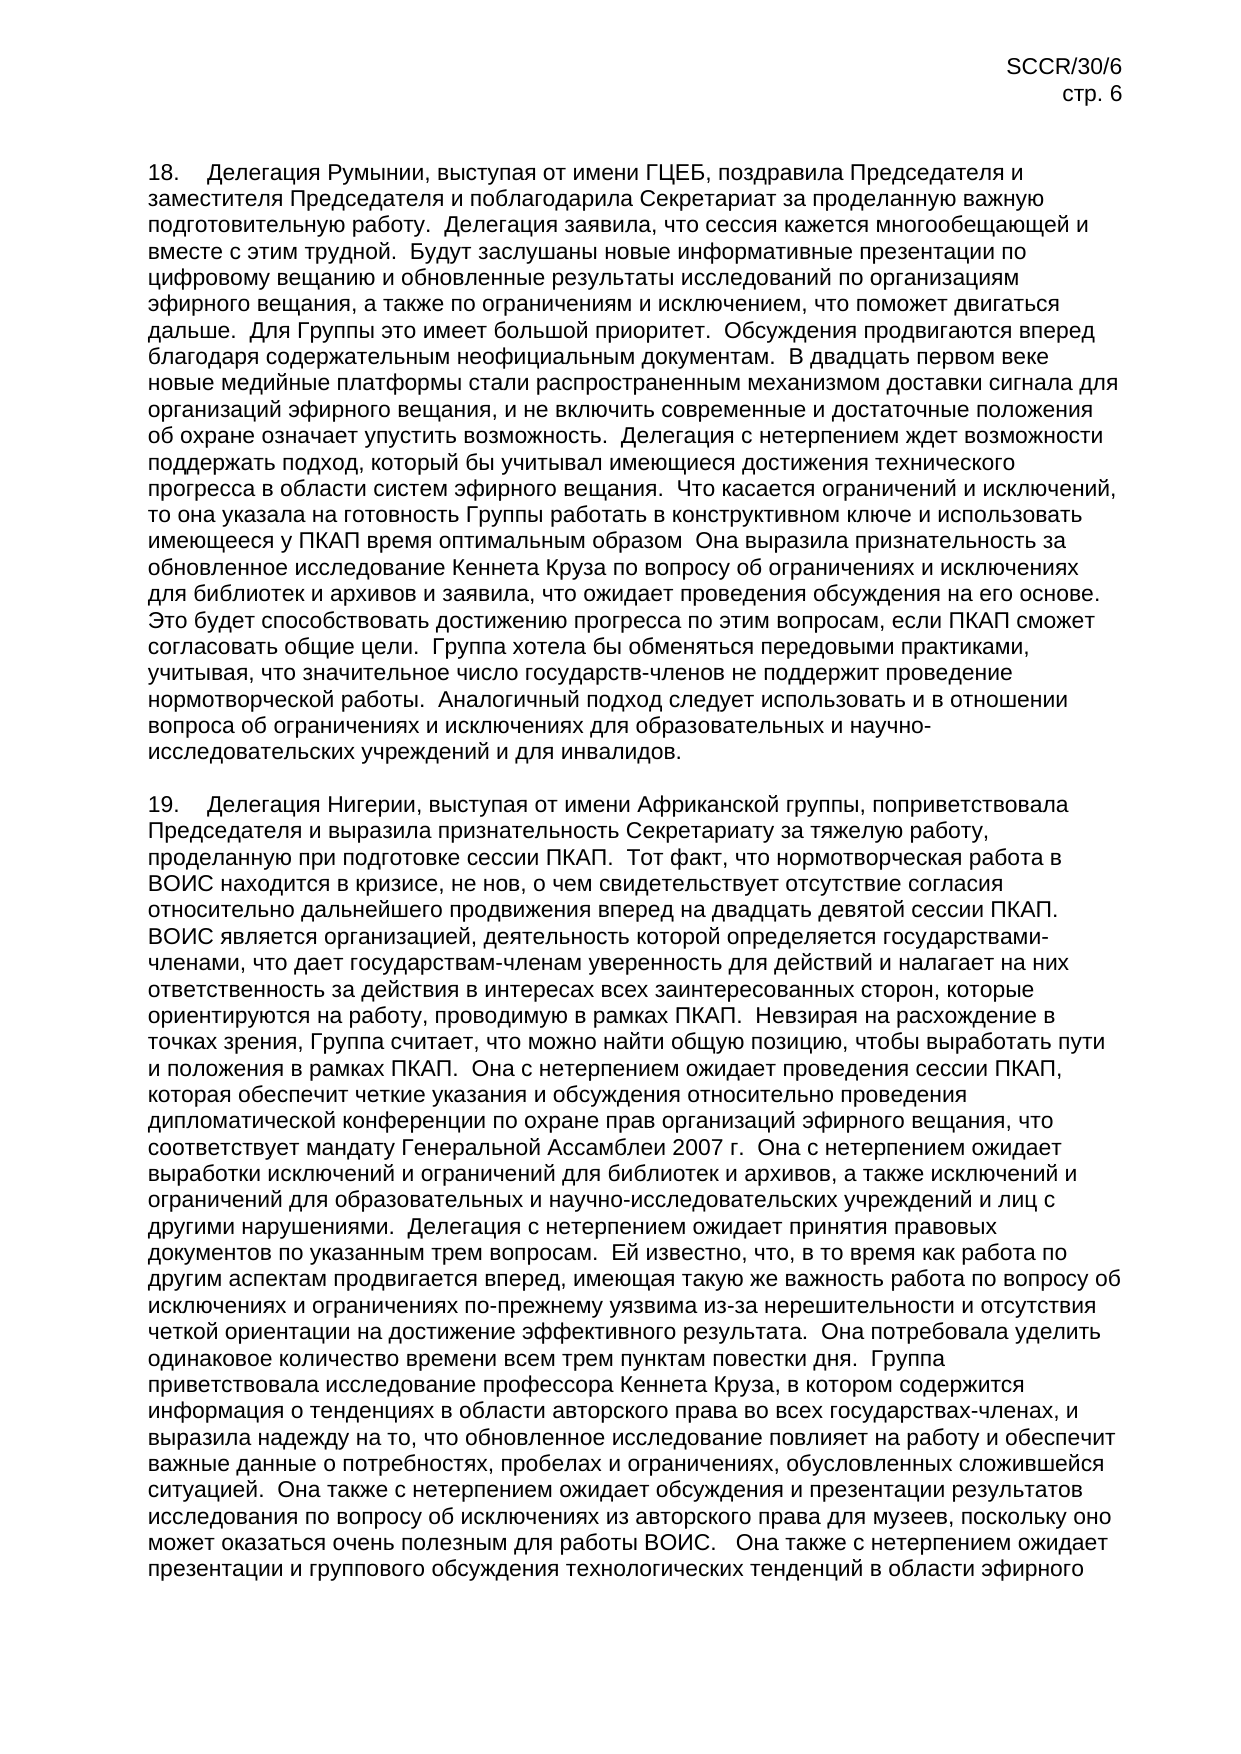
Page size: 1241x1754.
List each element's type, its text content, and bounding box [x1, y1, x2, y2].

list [148, 791, 1122, 1582]
list Делегация Румынии, выступая от имени ГЦЕБ, поздравила Председателя и заместителя Председателя и поблагодарила Секретариат за проделанную важную подготовительную работу. Делегация заявила, что сессия кажется многообещающей и вместе с этим трудной. Будут заслушаны новые информативные презентации по цифровому вещанию и обновленные результаты исследований по организациям эфирного вещания, а также по ограничениям и исключением, что поможет двигаться дальше. Для Группы это имеет большой приоритет. Обсуждения продвигаются вперед благодаря содержательным неофициальным документам. В двадцать первом веке новые медийные платформы стали распространенным механизмом доставки сигнала для организаций эфирного вещания, и не включить современные и достаточные положения об охране означает упустить возможность. Делегация с нетерпением ждет возможности поддержать подход, который бы учитывал имеющиеся достижения технического прогресса в области систем эфирного вещания. Что касается ограничений и исключений, то она указала на готовность Группы работать в конструктивном ключе и использовать имеющееся у ПКАП время оптимальным образом Она выразила признательность за обновленное исследование Кеннета Круза по вопросу об ограничениях и исключениях для библиотек и архивов и заявила, что ожидает проведения обсуждения на его основе. Это будет способствовать достижению прогресса по этим вопросам, если ПКАП сможет согласовать общие цели. Группа хотела бы обменяться передовыми практиками, учитывая, что значительное число государств-членов не поддержит проведение нормотворческой работы. Аналогичный подход следует использовать и в отношении вопроса об ограничениях и исключениях для образовательных и научно-исследовательских учреждений и для инвалидов. [148, 158, 1122, 765]
